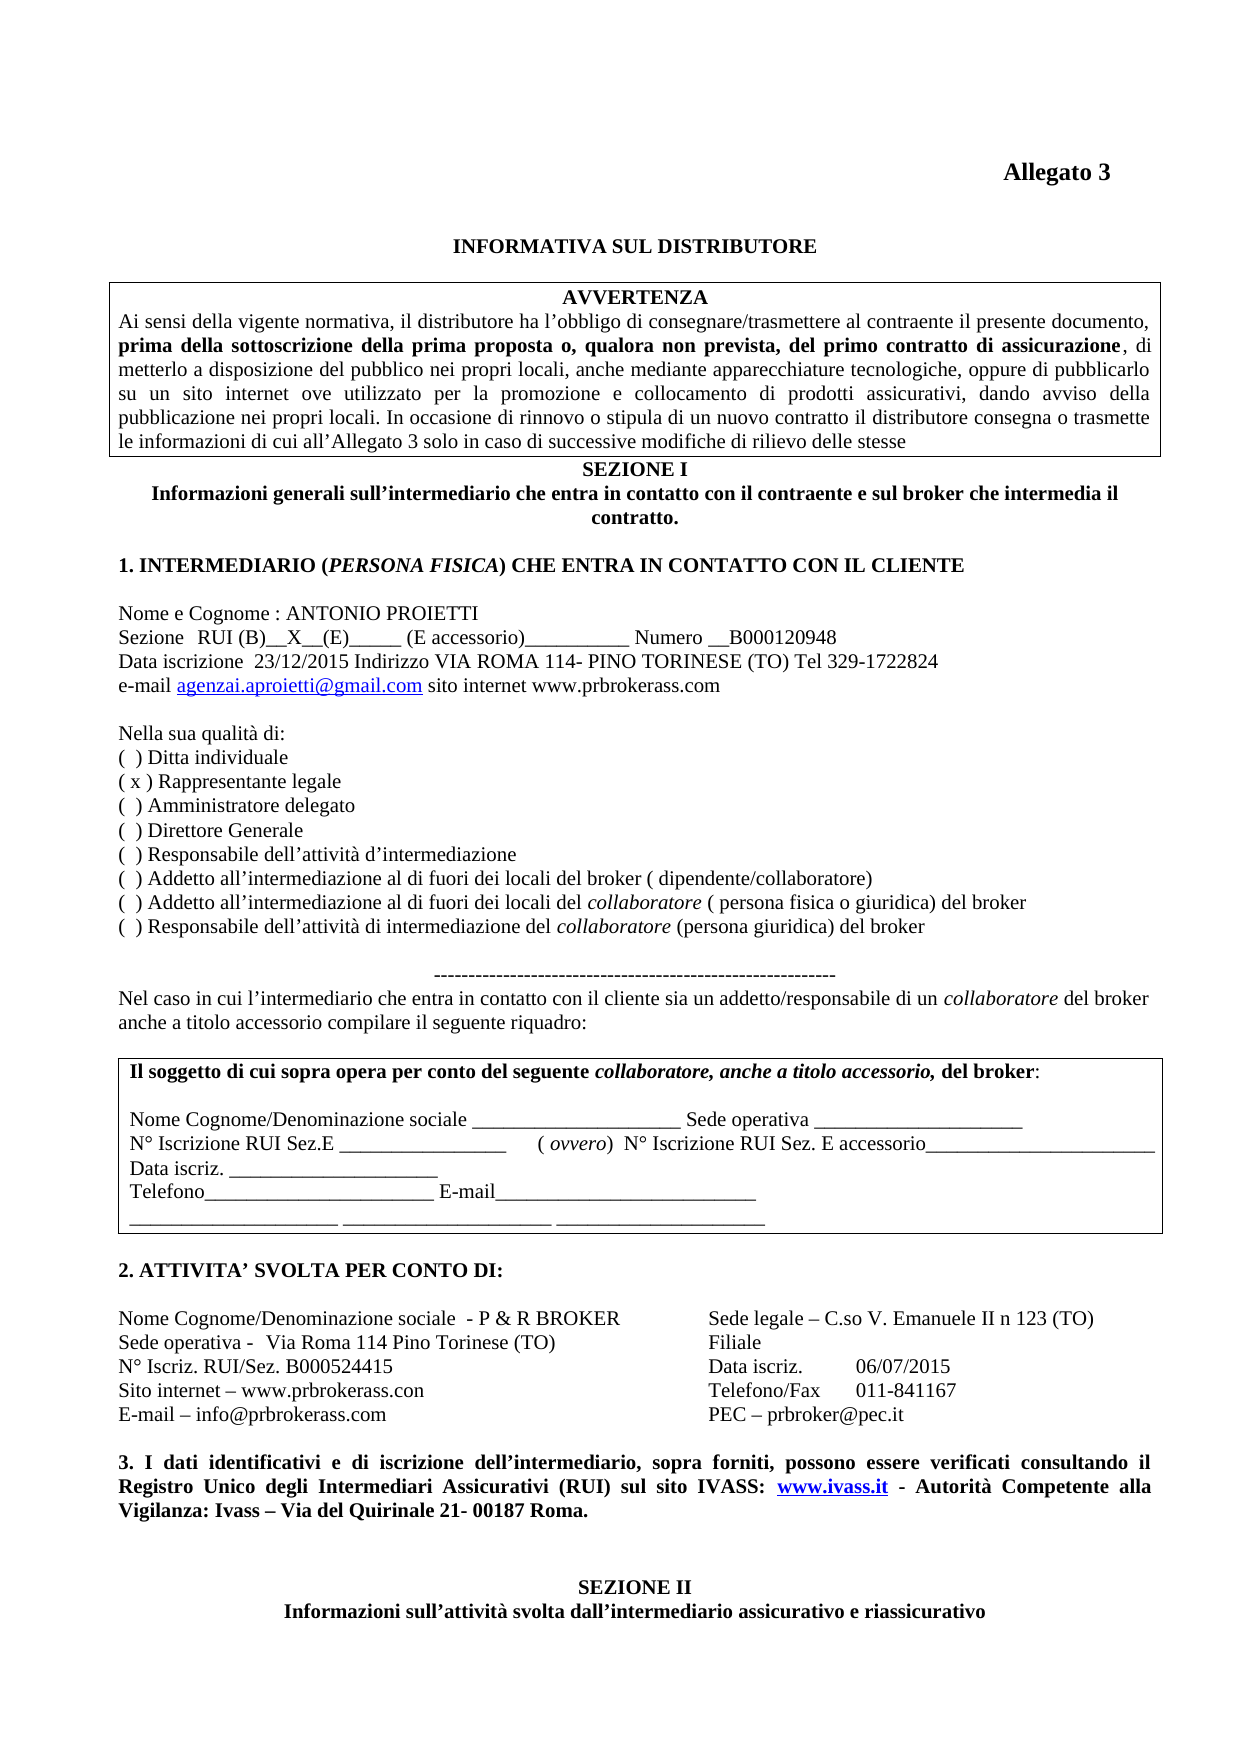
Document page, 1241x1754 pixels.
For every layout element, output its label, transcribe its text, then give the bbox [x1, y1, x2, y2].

text AVVERTENZA [110, 283, 1160, 306]
text INFORMATIVA SUL DISTRIBUTORE [118, 234, 1152, 258]
text Sito internet – www.prbrokerass.con Telefono/Fax 011-841167 [118, 1378, 1152, 1402]
text Informazioni generali sull’intermediario che entra in contatto con il contraente e sul broker che intermedia il contratto. [118, 481, 1152, 529]
text ( ) Responsabile dell’attività d’intermediazione [118, 842, 1152, 866]
text Nel caso in cui l’intermediario che entra in contatto con il cliente sia un addetto/responsabile di un collaboratore del broker anche a titolo accessorio compilare il seguente riquadro: [118, 986, 1152, 1034]
text ( ) Direttore Generale [118, 817, 1152, 842]
text ( ) Responsabile dell’attività di intermediazione del collaboratore (persona giuridica) del broker [118, 914, 1152, 938]
text Allegato 3 [118, 157, 1122, 186]
text Nome e Cognome : ANTONIO PROIETTI [118, 601, 1152, 625]
text SEZIONE I [118, 457, 1152, 481]
text ( ) Ditta individuale [118, 745, 1152, 769]
text Sede operativa - Via Roma 114 Pino Torinese (TO) Filiale [118, 1330, 1152, 1354]
text 2. ATTIVITA’ SVOLTA PER CONTO DI: [118, 1258, 1152, 1282]
text 3. I dati identificativi e di iscrizione dell’intermediario, sopra forniti, possono essere verificati consultando il Registro Unico degli Intermediari Assicurativi (RUI) sul sito IVASS: www.ivass.it - Autorità Competente alla Vigilanza: Ivass – Via del Quirinale 21- 00187 Roma. [118, 1450, 1152, 1522]
text E-mail – info@prbrokerass.com PEC – prbroker@pec.it [118, 1402, 1152, 1426]
text Nella sua qualità di: [118, 721, 1152, 745]
text Sezione RUI (B)__X__(E)_____ (E accessorio)__________ Numero __B000120948 [118, 625, 1152, 649]
text ( ) Addetto all’intermediazione al di fuori dei locali del collaboratore ( persona fisica o giuridica) del broker [118, 890, 1152, 914]
text e-mail agenzai.aproietti@gmail.com sito internet www.prbrokerass.com [118, 673, 1152, 697]
text SEZIONE II [118, 1575, 1152, 1599]
text Data iscrizione 23/12/2015 Indirizzo VIA ROMA 114- PINO TORINESE (TO) Tel 329-1722824 [118, 649, 1152, 673]
text ( x ) Rappresentante legale [118, 769, 1152, 793]
text ---------------------------------------------------------- [118, 962, 1152, 986]
text Informazioni sull’attività svolta dall’intermediario assicurativo e riassicurativo [118, 1599, 1152, 1623]
text Ai sensi della vigente normativa, il distributore ha l’obbligo di consegnare/trasmettere al contraente il presente documento, prima della sottoscrizione della prima proposta o, qualora non prevista, del primo contratto di assicurazione, di metterlo a disposizione del pubblico nei propri locali, anche mediante apparecchiature tecnologiche, oppure di pubblicarlo su un sito internet ove utilizzato per la promozione e collocamento di prodotti assicurativi, dando avviso della pubblicazione nei propri locali. In occasione di rinnovo o stipula di un nuovo contratto il distributore consegna o trasmette le informazioni di cui all’Allegato 3 solo in caso di successive modifiche di rilievo delle stesse [110, 306, 1160, 456]
text ( ) Addetto all’intermediazione al di fuori dei locali del broker ( dipendente/collaboratore) [118, 866, 1152, 890]
text N° Iscriz. RUI/Sez. B000524415 Data iscriz. 06/07/2015 [118, 1354, 1152, 1378]
text ( ) Amministratore delegato [118, 793, 1152, 817]
table_header Il soggetto di cui sopra opera per conto del seguente collaboratore, anche a titolo accessorio, del broker: Nome Cognome/Denominazione sociale ____________________ Sede operativa ____________________ N° Iscrizione RUI Sez.E ________________ ( ovvero) N° Iscrizione RUI Sez. E accessorio______________________ Data iscriz. ____________________ Telefono______________________ E-mail_________________________ ____________________ ____________________ ____________________ [119, 1059, 1162, 1233]
text 1. INTERMEDIARIO (PERSONA FISICA) CHE ENTRA IN CONTATTO CON IL CLIENTE [118, 553, 1152, 577]
text Nome Cognome/Denominazione sociale - P & R BROKER Sede legale – C.so V. Emanuele II n 123 (TO) [118, 1306, 1152, 1330]
